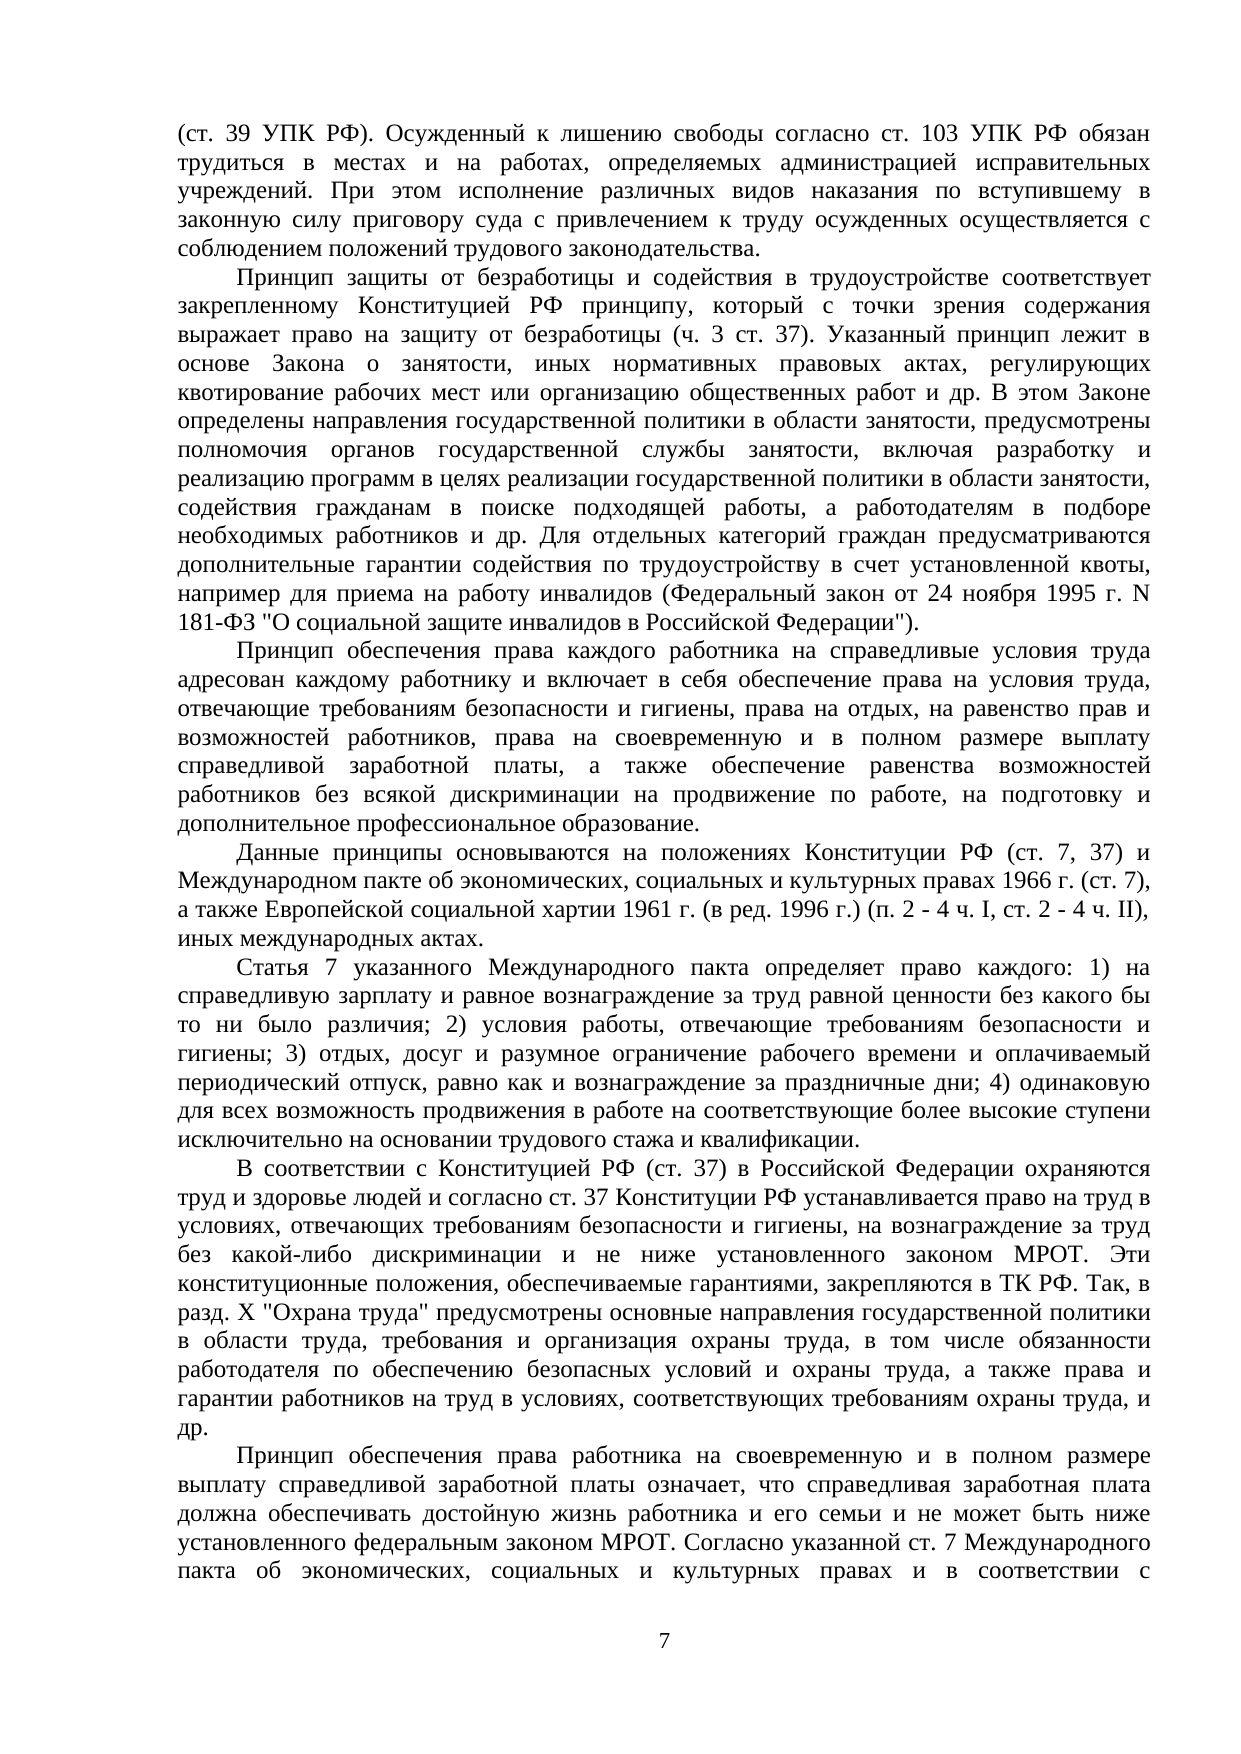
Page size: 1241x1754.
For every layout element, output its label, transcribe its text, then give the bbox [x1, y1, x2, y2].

text Принцип защиты от безработицы и содействия в трудоустройстве соответствует закрепленному Конституцией РФ принципу, который с точки зрения содержания выражает право на защиту от безработицы (ч. 3 ст. 37). Указанный принцип лежит в основе Закона о занятости, иных нормативных правовых актах, регулирующих квотирование рабочих мест или организацию общественных работ и др. В этом Законе определены направления государственной политики в области занятости, предусмотрены полномочия органов государственной службы занятости, включая разработку и реализацию программ в целях реализации государственной политики в области занятости, содействия гражданам в поиске подходящей работы, а работодателям в подборе необходимых работников и др. Для отдельных категорий граждан предусматриваются дополнительные гарантии содействия по трудоустройству в счет установленной квоты, например для приема на работу инвалидов (Федеральный закон от 24 ноября 1995 г. N 181-ФЗ "О социальной защите инвалидов в Российской Федерации"). [177, 262, 1152, 636]
text Принцип обеспечения права каждого работника на справедливые условия труда адресован каждому работнику и включает в себя обеспечение права на условия труда, отвечающие требованиям безопасности и гигиены, права на отдых, на равенство прав и возможностей работников, права на своевременную и в полном размере выплату справедливой заработной платы, а также обеспечение равенства возможностей работников без всякой дискриминации на продвижение по работе, на подготовку и дополнительное профессиональное образование. [177, 636, 1152, 837]
text Статья 7 указанного Международного пакта определяет право каждого: 1) на справедливую зарплату и равное вознаграждение за труд равной ценности без какого бы то ни было различия; 2) условия работы, отвечающие требованиям безопасности и гигиены; 3) отдых, досуг и разумное ограничение рабочего времени и оплачиваемый периодический отпуск, равно как и вознаграждение за праздничные дни; 4) одинаковую для всех возможность продвижения в работе на соответствующие более высокие ступени исключительно на основании трудового стажа и квалификации. [177, 952, 1152, 1153]
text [177, 118, 1152, 262]
text Данные принципы основываются на положениях Конституции РФ (ст. 7, 37) и Международном пакте об экономических, социальных и культурных правах 1966 г. (ст. 7), а также Европейской социальной хартии 1961 г. (в ред. 1996 г.) (п. 2 - 4 ч. I, ст. 2 - 4 ч. II), иных международных актах. [177, 837, 1152, 952]
text В соответствии с Конституцией РФ (ст. 37) в Российской Федерации охраняются труд и здоровье людей и согласно ст. 37 Конституции РФ устанавливается право на труд в условиях, отвечающих требованиям безопасности и гигиены, на вознаграждение за труд без какой-либо дискриминации и не ниже установленного законом МРОТ. Эти конституционные положения, обеспечиваемые гарантиями, закрепляются в ТК РФ. Так, в разд. X "Охрана труда" предусмотрены основные направления государственной политики в области труда, требования и организация охраны труда, в том числе обязанности работодателя по обеспечению безопасных условий и охраны труда, а также права и гарантии работников на труд в условиях, соответствующих требованиям охраны труда, и др. [177, 1153, 1152, 1441]
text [177, 1441, 1152, 1584]
